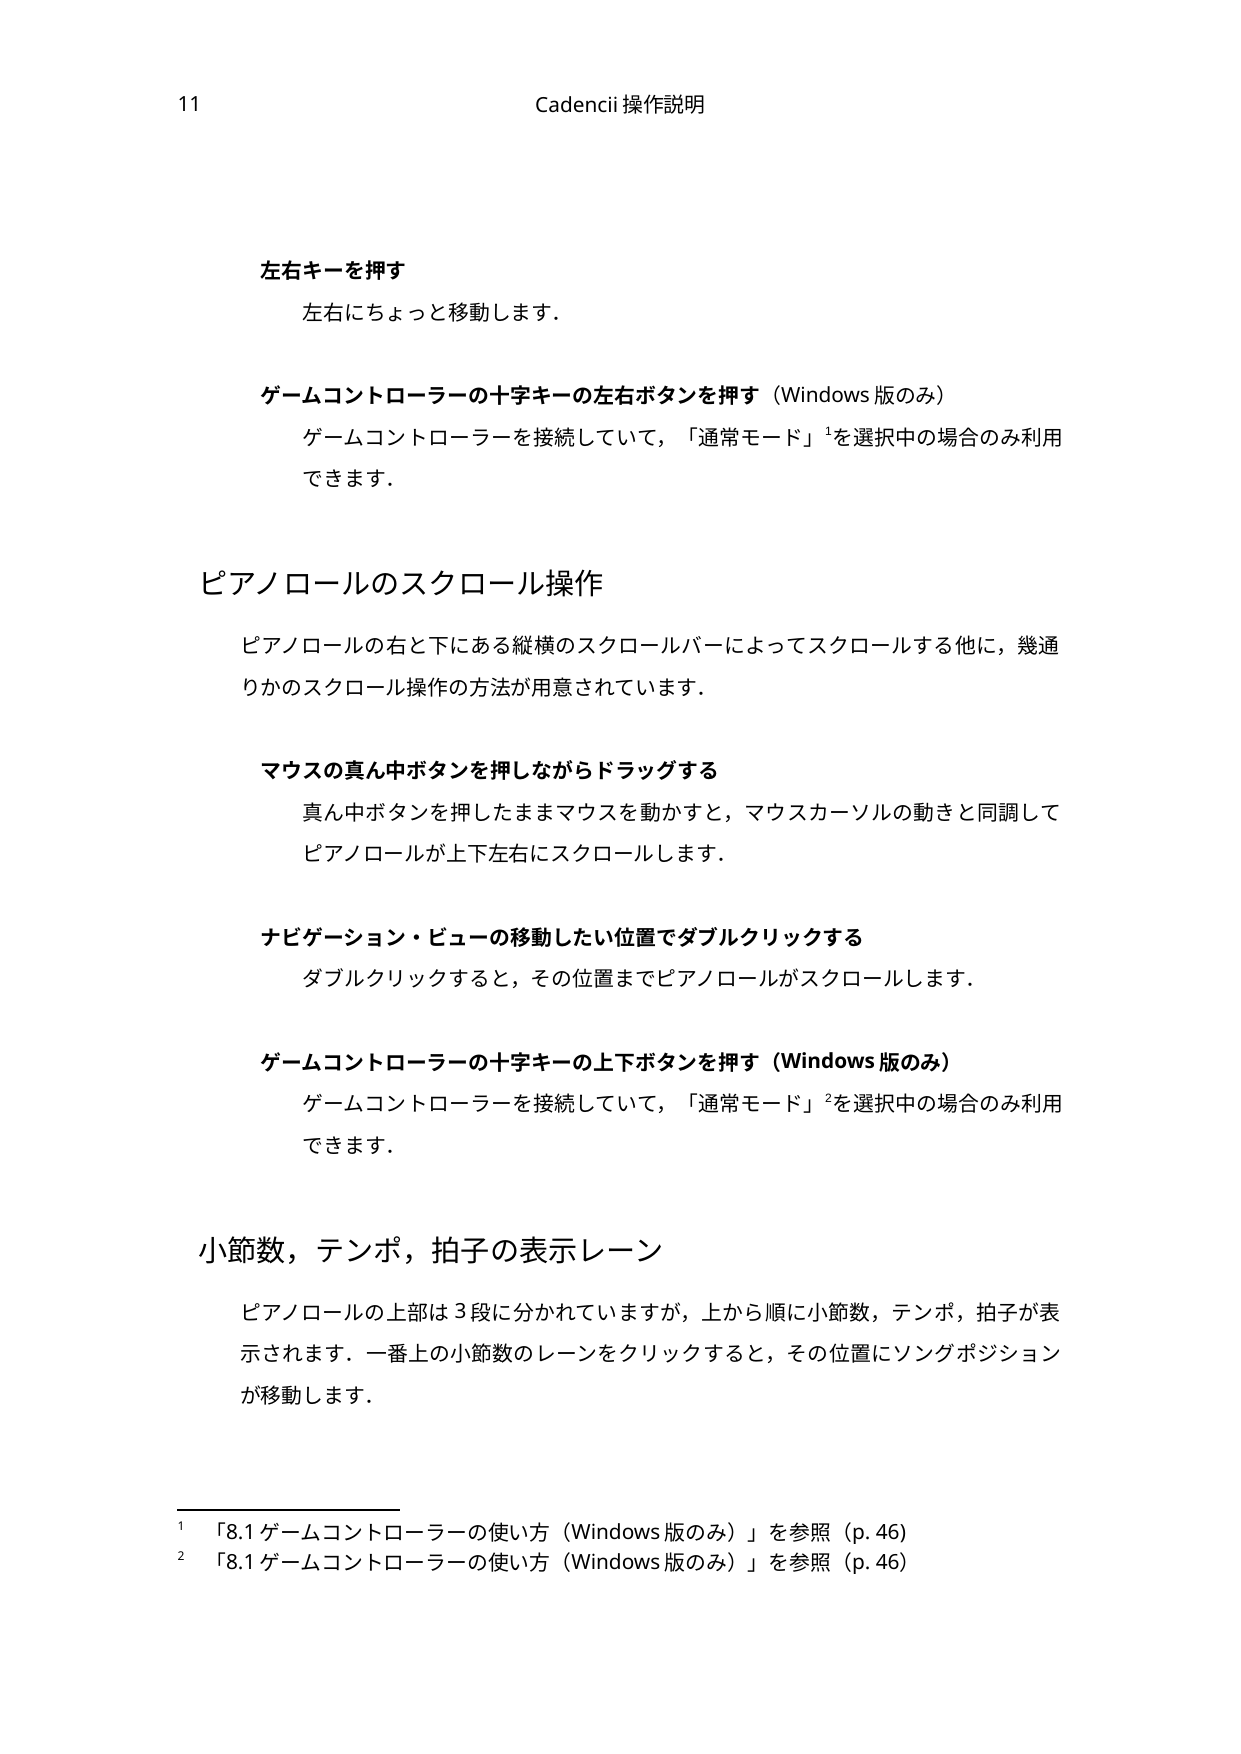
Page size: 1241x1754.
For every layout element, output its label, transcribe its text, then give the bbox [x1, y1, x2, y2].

text 左右にちょっと移動します． [302, 290, 1063, 332]
text ピアノロールの上部は3段に分かれていますが，上から順に小節数，テンポ，拍子が表示されます．一番上の小節数のレーンをクリックすると，その位置にソングポジションが移動します． [240, 1290, 1063, 1415]
subtitle ナビゲーション・ビューの移動したい位置でダブルクリックする [261, 915, 1063, 957]
text ピアノロールの右と下にある縦横のスクロールバーによってスクロールする他に，幾通りかのスクロール操作の方法が用意されています． [240, 623, 1063, 707]
subtitle ゲームコントローラーの十字キーの左右ボタンを押す（Windows版のみ） [261, 373, 1063, 415]
text ゲームコントローラーを接続していて，「通常モード」を選択中の場合のみ利用できます． [302, 415, 1063, 498]
text ダブルクリックすると，その位置までピアノロールがスクロールします． [302, 957, 1063, 998]
subtitle 左右キーを押す [261, 248, 1063, 290]
text 真ん中ボタンを押したままマウスを動かすと，マウスカーソルの動きと同調してピアノロールが上下左右にスクロールします． [302, 790, 1063, 873]
subtitle ピアノロールのスクロール操作 [198, 540, 1042, 623]
subtitle 小節数，テンポ，拍子の表示レーン [198, 1207, 1042, 1290]
subtitle ゲームコントローラーの十字キーの上下ボタンを押す（Windows版のみ） [261, 1040, 1063, 1082]
text ゲームコントローラーを接続していて，「通常モード」を選択中の場合のみ利用できます． [302, 1082, 1063, 1165]
subtitle マウスの真ん中ボタンを押しながらドラッグする [261, 748, 1063, 790]
